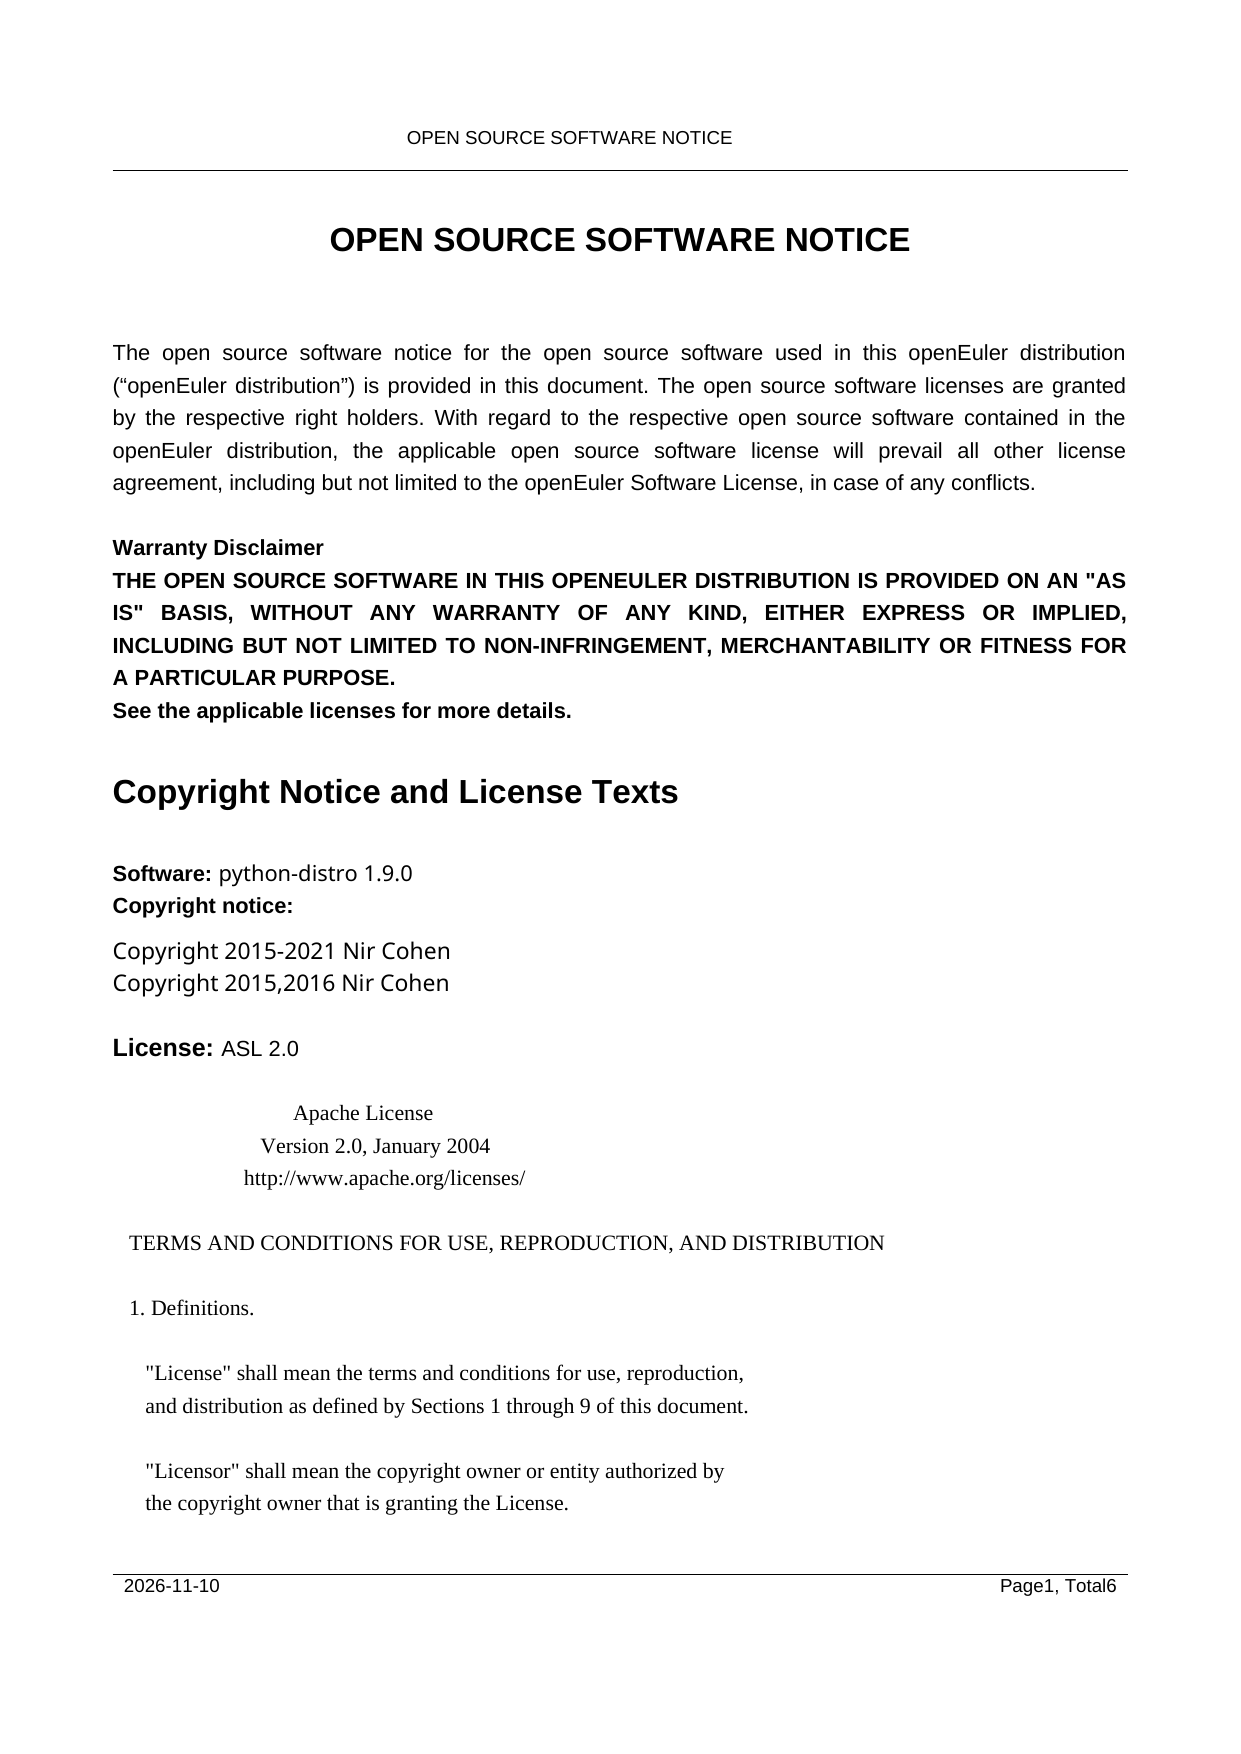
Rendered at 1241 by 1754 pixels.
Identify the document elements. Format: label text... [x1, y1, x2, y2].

text Copyright Notice and License Texts [112, 759, 1128, 824]
text Warranty Disclaimer [112, 531, 1128, 564]
text Copyright notice: [112, 889, 1128, 921]
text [112, 1064, 1128, 1519]
text The open source software notice for the open source software used in this openEuler distribution (“openEuler distribution”) is provided in this document. The open source software licenses are granted by the respective right holders. With regard to the respective open source software contained in the openEuler distribution, the applicable open source software license will prevail all other license agreement, including but not limited to the openEuler Software License, in case of any conflicts. [112, 336, 1128, 499]
text Copyright 2015-2021 Nir Cohen Copyright 2015,2016 Nir Cohen [112, 934, 1128, 1031]
text THE OPEN SOURCE SOFTWARE IN THIS OPENEULER DISTRIBUTION IS PROVIDED ON AN "AS IS" BASIS, WITHOUT ANY WARRANTY OF ANY KIND, EITHER EXPRESS OR IMPLIED, INCLUDING BUT NOT LIMITED TO NON-INFRINGEMENT, MERCHANTABILITY OR FITNESS FOR A PARTICULAR PURPOSE. See the applicable licenses for more details. [112, 564, 1128, 726]
text License: ASL 2.0 [112, 1031, 1128, 1064]
title Software: python-distro 1.9.0 [112, 856, 1128, 889]
text OPEN SOURCE SOFTWARE NOTICE [112, 206, 1128, 271]
